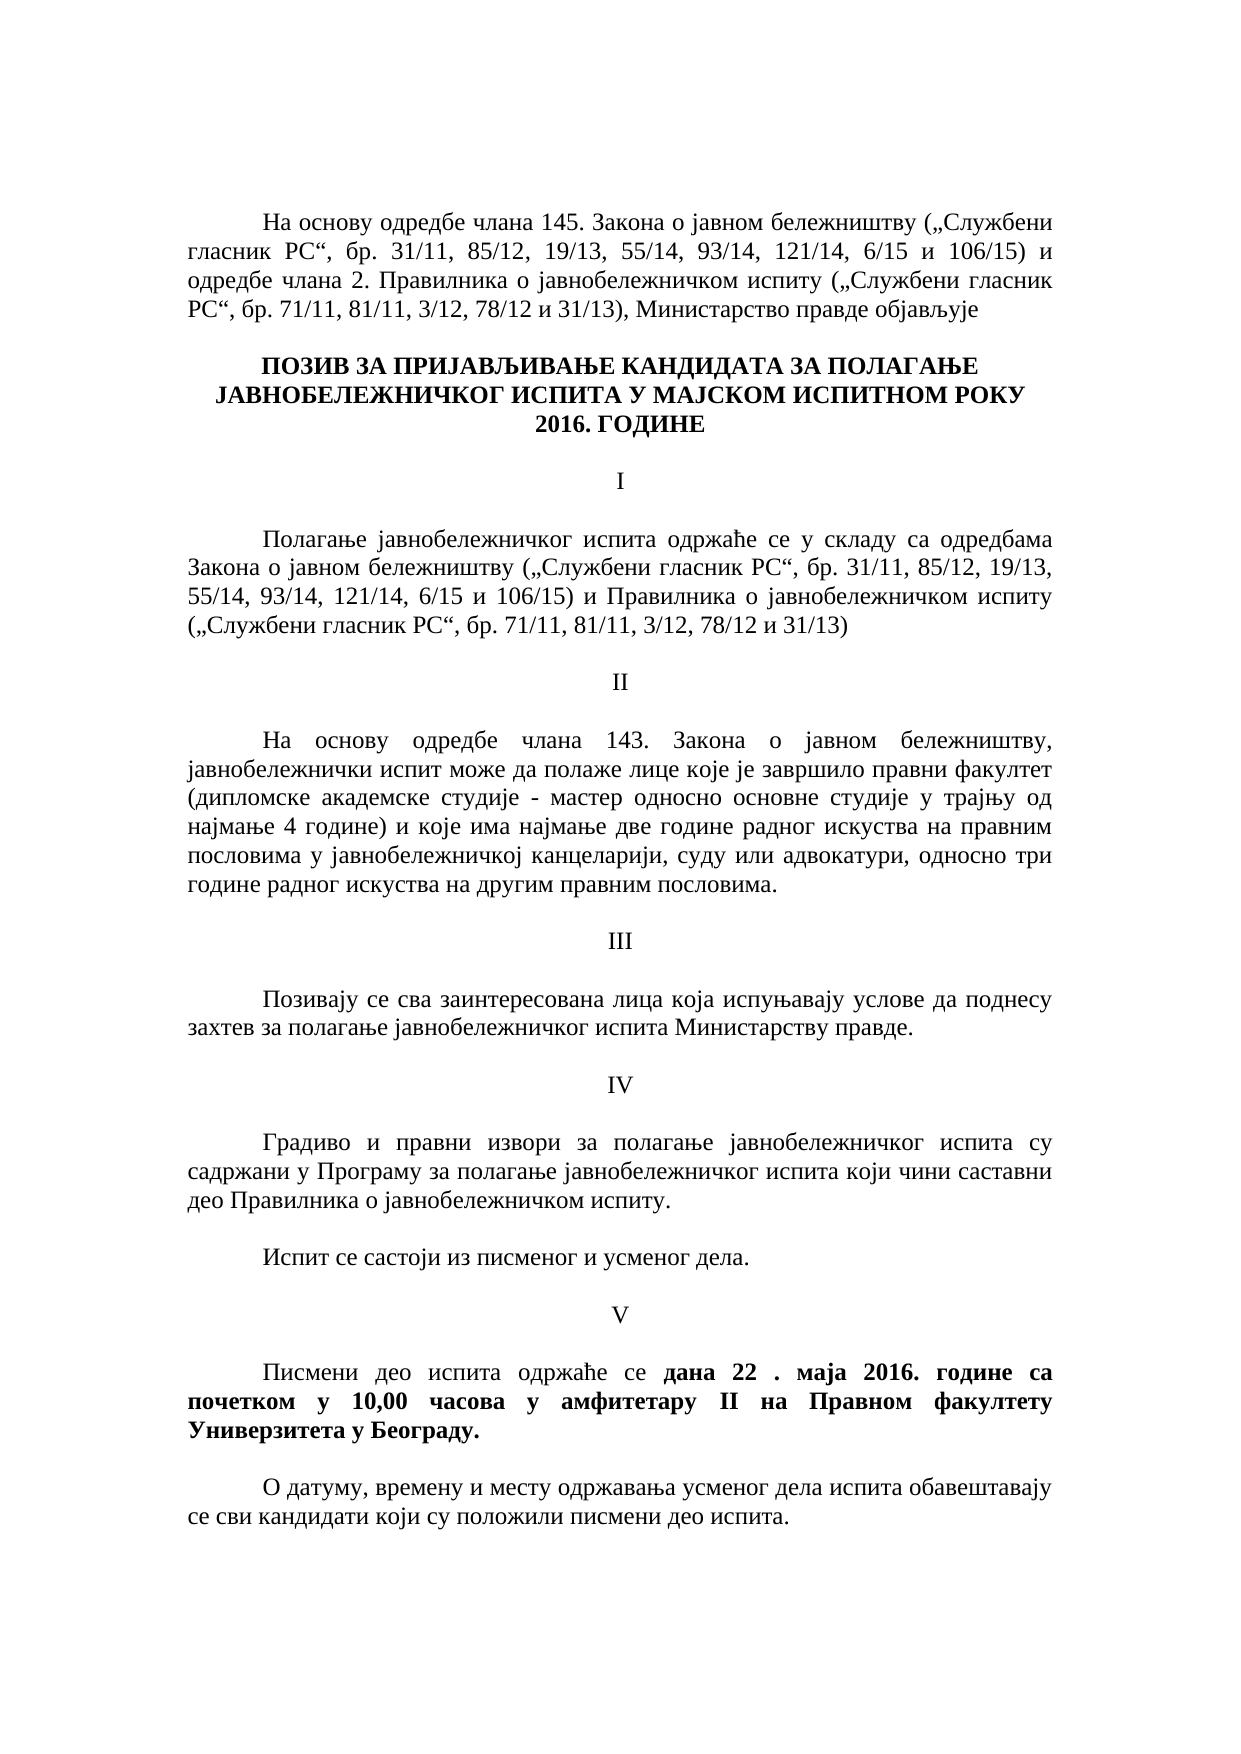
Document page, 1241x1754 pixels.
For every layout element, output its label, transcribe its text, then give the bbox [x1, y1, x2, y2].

text ПОЗИВ ЗА ПРИЈАВЉИВАЊЕ КАНДИДАТА ЗА ПОЛАГАЊЕ ЈАВНОБЕЛЕЖНИЧКОГ ИСПИТА У МАЈСКОМ ИСПИТНОМ РОКУ 2016. ГОДИНЕ [187, 351, 1053, 437]
text III [187, 926, 1053, 955]
text II [187, 667, 1053, 696]
text На основу одредбе члана 145. Закона о јавном бележништву („Службени гласник РС“, бр. 31/11, 85/12, 19/13, 55/14, 93/14, 121/14, 6/15 и 106/15) и одредбе члана 2. Правилника о јавнобележничком испиту („Службени гласник РС“, бр. 71/11, 81/11, 3/12, 78/12 и 31/13), Министарство правде објављује [187, 207, 1053, 322]
text О датуму, времену и месту одржавања усменог дела испита обавештавају се сви кандидати који су положили писмени део испита. [187, 1472, 1053, 1530]
text I [187, 466, 1053, 495]
text Писмени део испита одржаће се дана 22 . маја 2016. године са почетком у 10,00 часова у амфитетару II на Правном факултету Универзитета у Београду. [187, 1357, 1053, 1444]
text Позивају се сва заинтересована лица која испуњавају услове да поднесу захтев за полагање јавнобележничког испита Министарству правде. [187, 984, 1053, 1041]
text Полагање јавнобележничког испита одржаће се у складу са одредбама Закона о јавном бележништву („Службени гласник РС“, бр. 31/11, 85/12, 19/13, 55/14, 93/14, 121/14, 6/15 и 106/15) и Правилника о јавнобележничком испиту („Службени гласник РС“, бр. 71/11, 81/11, 3/12, 78/12 и 31/13) [187, 524, 1053, 639]
text Градиво и правни извори за полагање јавнобележничког испита су садржани у Програму за полагање јавнобележничког испита који чини саставни део Правилника о јавнобележничком испиту. [187, 1127, 1053, 1214]
text IV [187, 1070, 1053, 1099]
text V [187, 1300, 1053, 1329]
text На основу одредбе члана 143. Закона о јавном бележништву, јавнобележнички испит може да полаже лице које је завршило правни факултет (дипломске академске студије - мастер односно основне студије у трајњу од најмање 4 године) и које има најмање две године радног искуства на правним пословима у јавнобележничкој канцеларији, суду или адвокатури, односно три године радног искуства на другим правним пословима. [187, 725, 1053, 897]
text Испит се састоји из писменог и усменог дела. [187, 1242, 1053, 1271]
